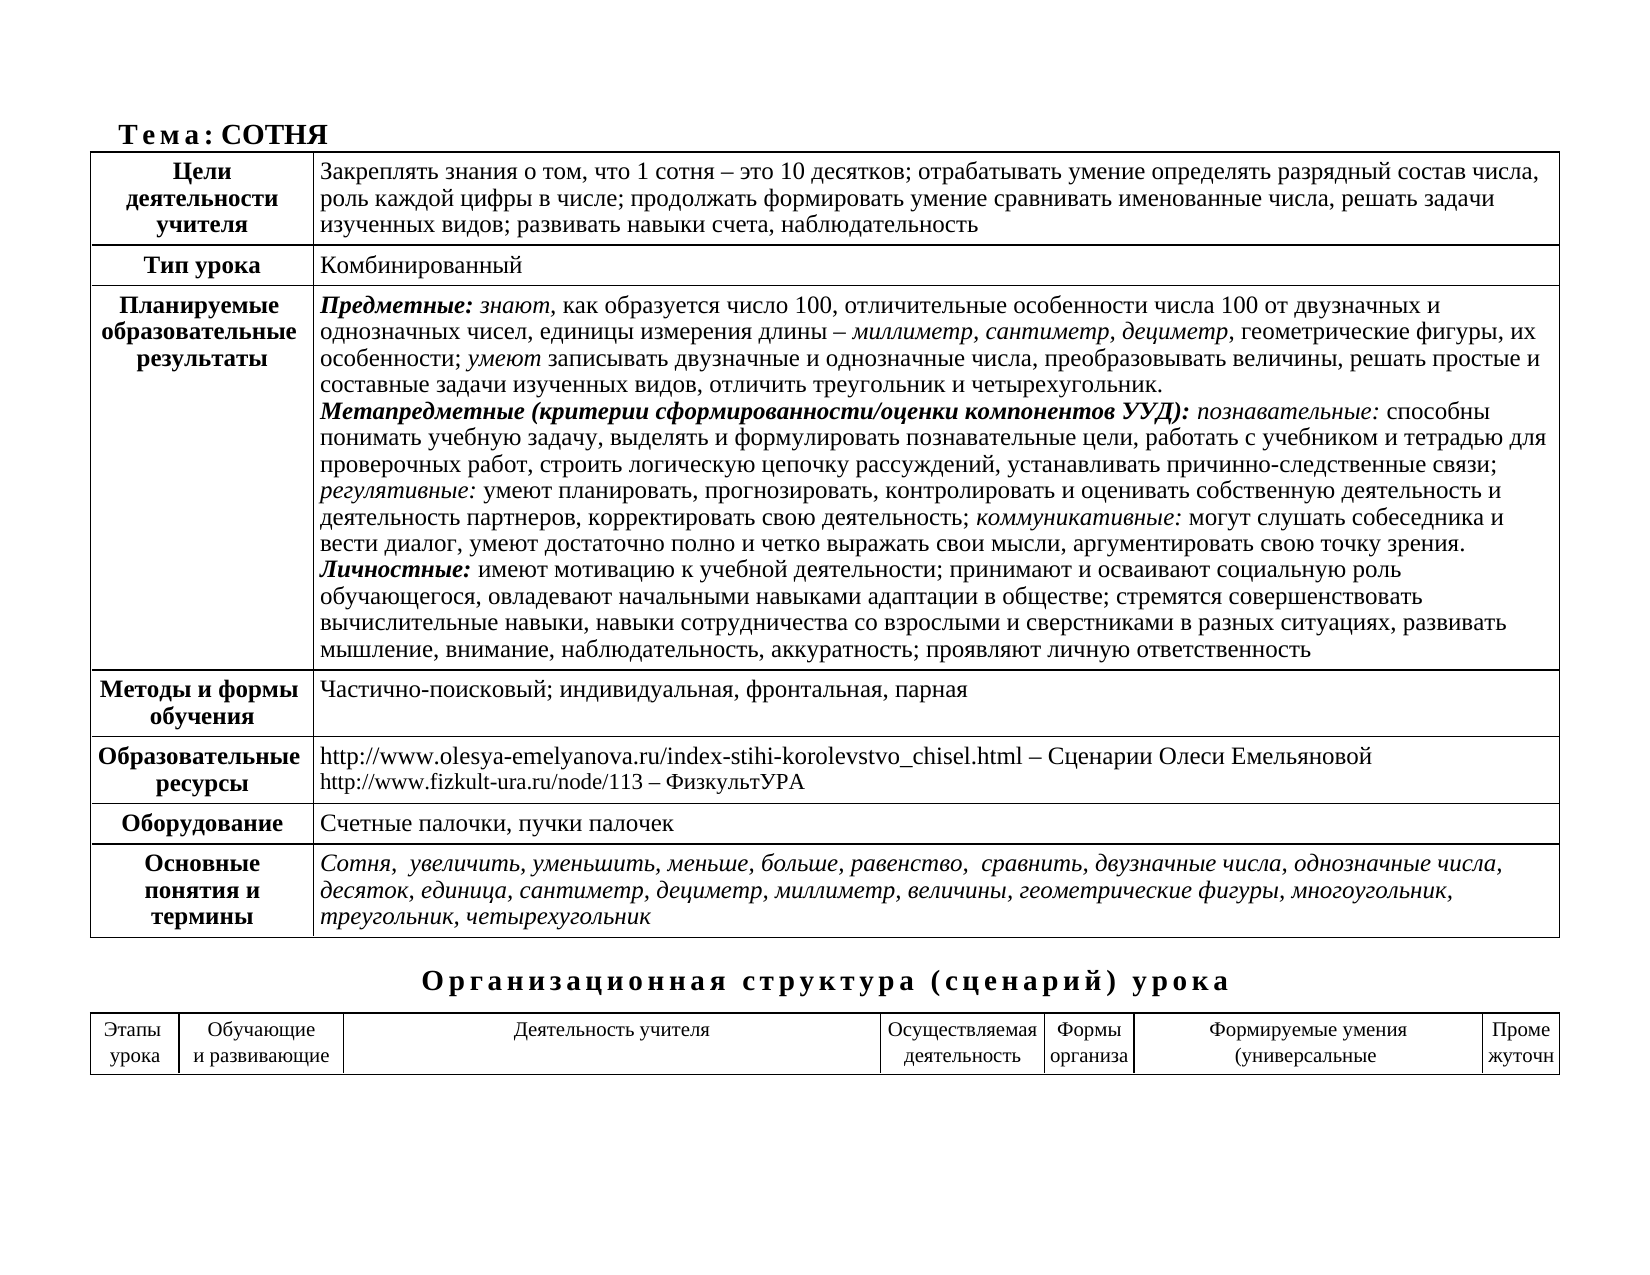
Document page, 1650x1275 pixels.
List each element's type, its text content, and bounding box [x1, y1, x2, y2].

table_header Цели деятельности учителя [91, 153, 313, 244]
table_cell Предметные: знают, как образуется число 100, отличительные особенности числа 100 от двузначных и однозначных чисел, единицы измерения длины – миллиметр, сантиметр, дециметр, геометрические фигуры, их особенности; умеют записывать двузначные и однозначные числа, преобразовывать величины, решать простые и составные задачи изученных видов, отличить треугольник и четырехугольник. Метапредметные (критерии сформированности/оценки компонентов УУД): познавательные: способны понимать учебную задачу, выделять и формулировать познавательные цели, работать с учебником и тетрадью для проверочных работ, строить логическую цепочку рассуждений, устанавливать причинно-следственные связи; регулятивные: умеют планировать, прогнозировать, контролировать и оценивать собственную деятельность и деятельность партнеров, корректировать свою деятельность; коммуникативные: могут слушать собеседника и вести диалог, умеют достаточно полно и четко выражать свои мысли, аргументировать свою точку зрения. Личностные: имеют мотивацию к учебной деятельности; принимают и осваивают социальную роль обучающегося, овладевают начальными навыками адаптации в обществе; стремятся совершенствовать вычислительные навыки, навыки сотрудничества со взрослыми и сверстниками в разных ситуациях, развивать мышление, внимание, наблюдательность, аккуратность; проявляют личную ответственность [314, 286, 1559, 669]
text Тема: СОТНЯ [118, 89, 1532, 151]
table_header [344, 1014, 880, 1073]
table_cell Частично-поисковый; индивидуальная, фронтальная, парная [314, 671, 1559, 736]
table_cell Тип урока [91, 245, 313, 285]
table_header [1045, 1014, 1133, 1073]
table_cell Оборудование [91, 804, 313, 843]
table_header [881, 1014, 1044, 1073]
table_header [1135, 1014, 1482, 1073]
table_cell http://www.olesya-emelyanova.ru/index-stihi-korolevstvo_chisel.html – Сценарии Олеси Емельяновой http://www.fizkult-ura.ru/node/113 – ФизкультУРА [314, 737, 1559, 803]
table_cell методы и формы обучения [91, 670, 313, 736]
text организационная структура (сценарий) урока [118, 963, 1532, 996]
table_cell Счетные палочки, пучки палочек [314, 804, 1559, 843]
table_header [180, 1014, 343, 1073]
table_header Закреплять знания о том, что 1 сотня – это 10 десятков; отрабатывать умение определять разрядный состав числа, роль каждой цифры в числе; продолжать формировать умение сравнивать именованные числа, решать задачи изученных видов; развивать навыки счета, наблюдательность [314, 153, 1559, 244]
table_cell Комбинированный [314, 246, 1559, 285]
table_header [1483, 1014, 1559, 1073]
table_cell Сотня, увеличить, уменьшить, меньше, больше, равенство, сравнить, двузначные числа, однозначные числа, десяток, единица, сантиметр, дециметр, миллиметр, величины, геометрические фигуры, многоугольник, треугольник, четырехугольник [314, 845, 1559, 936]
table_cell Планируемые образовательные результаты [91, 286, 313, 669]
table_header Этапы урока [91, 1014, 178, 1073]
table_cell Образовательные ресурсы [91, 737, 313, 803]
table_cell Основные понятия и термины [91, 844, 313, 936]
